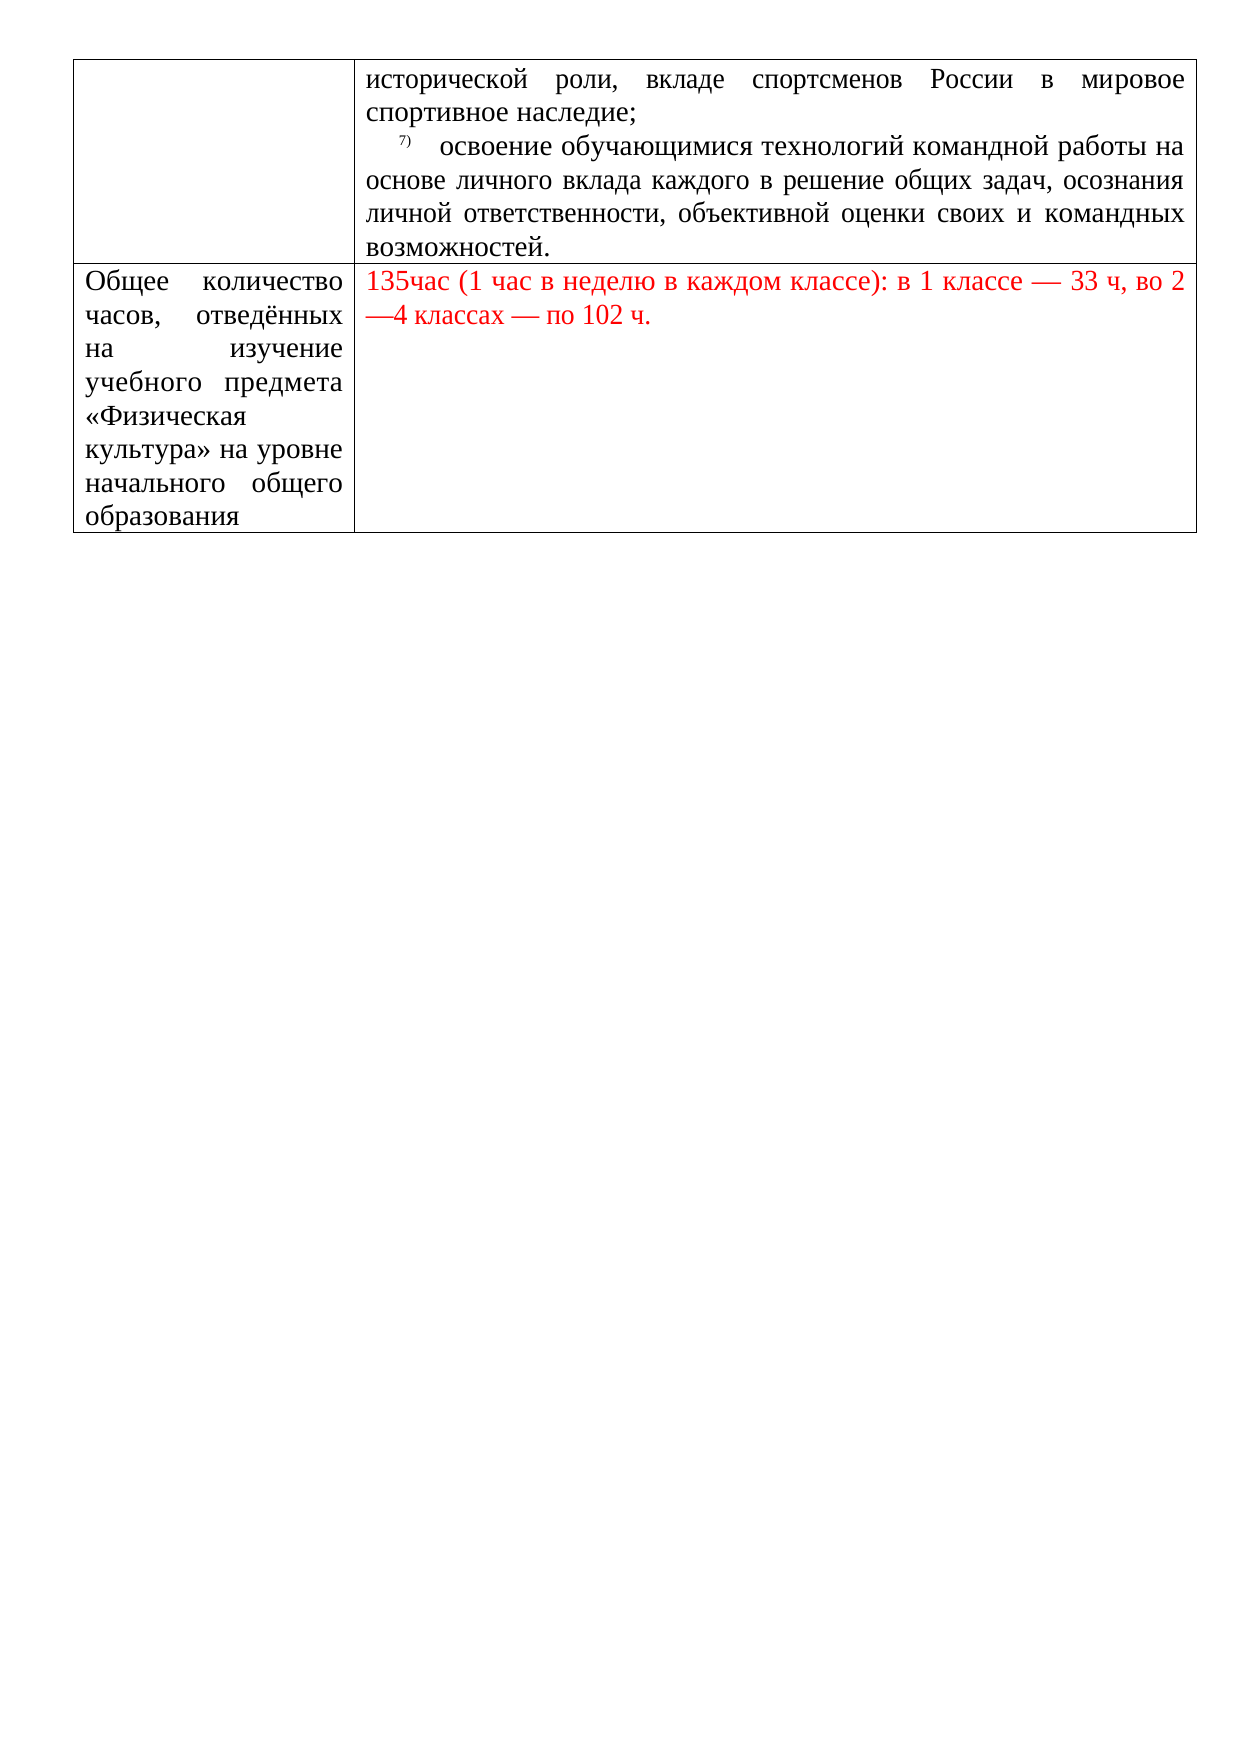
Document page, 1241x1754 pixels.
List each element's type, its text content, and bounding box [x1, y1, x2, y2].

table_cell 135час (1 час в неделю в каждом классе): в 1 классе — 33 ч, во 2—4 классах — по 102 ч. [355, 264, 1196, 532]
table_cell Общее количество часов, отведённых на изучение учебного предмета «Физическая культура» на уровне начального общего образования [74, 264, 354, 532]
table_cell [74, 60, 354, 262]
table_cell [355, 60, 1196, 262]
